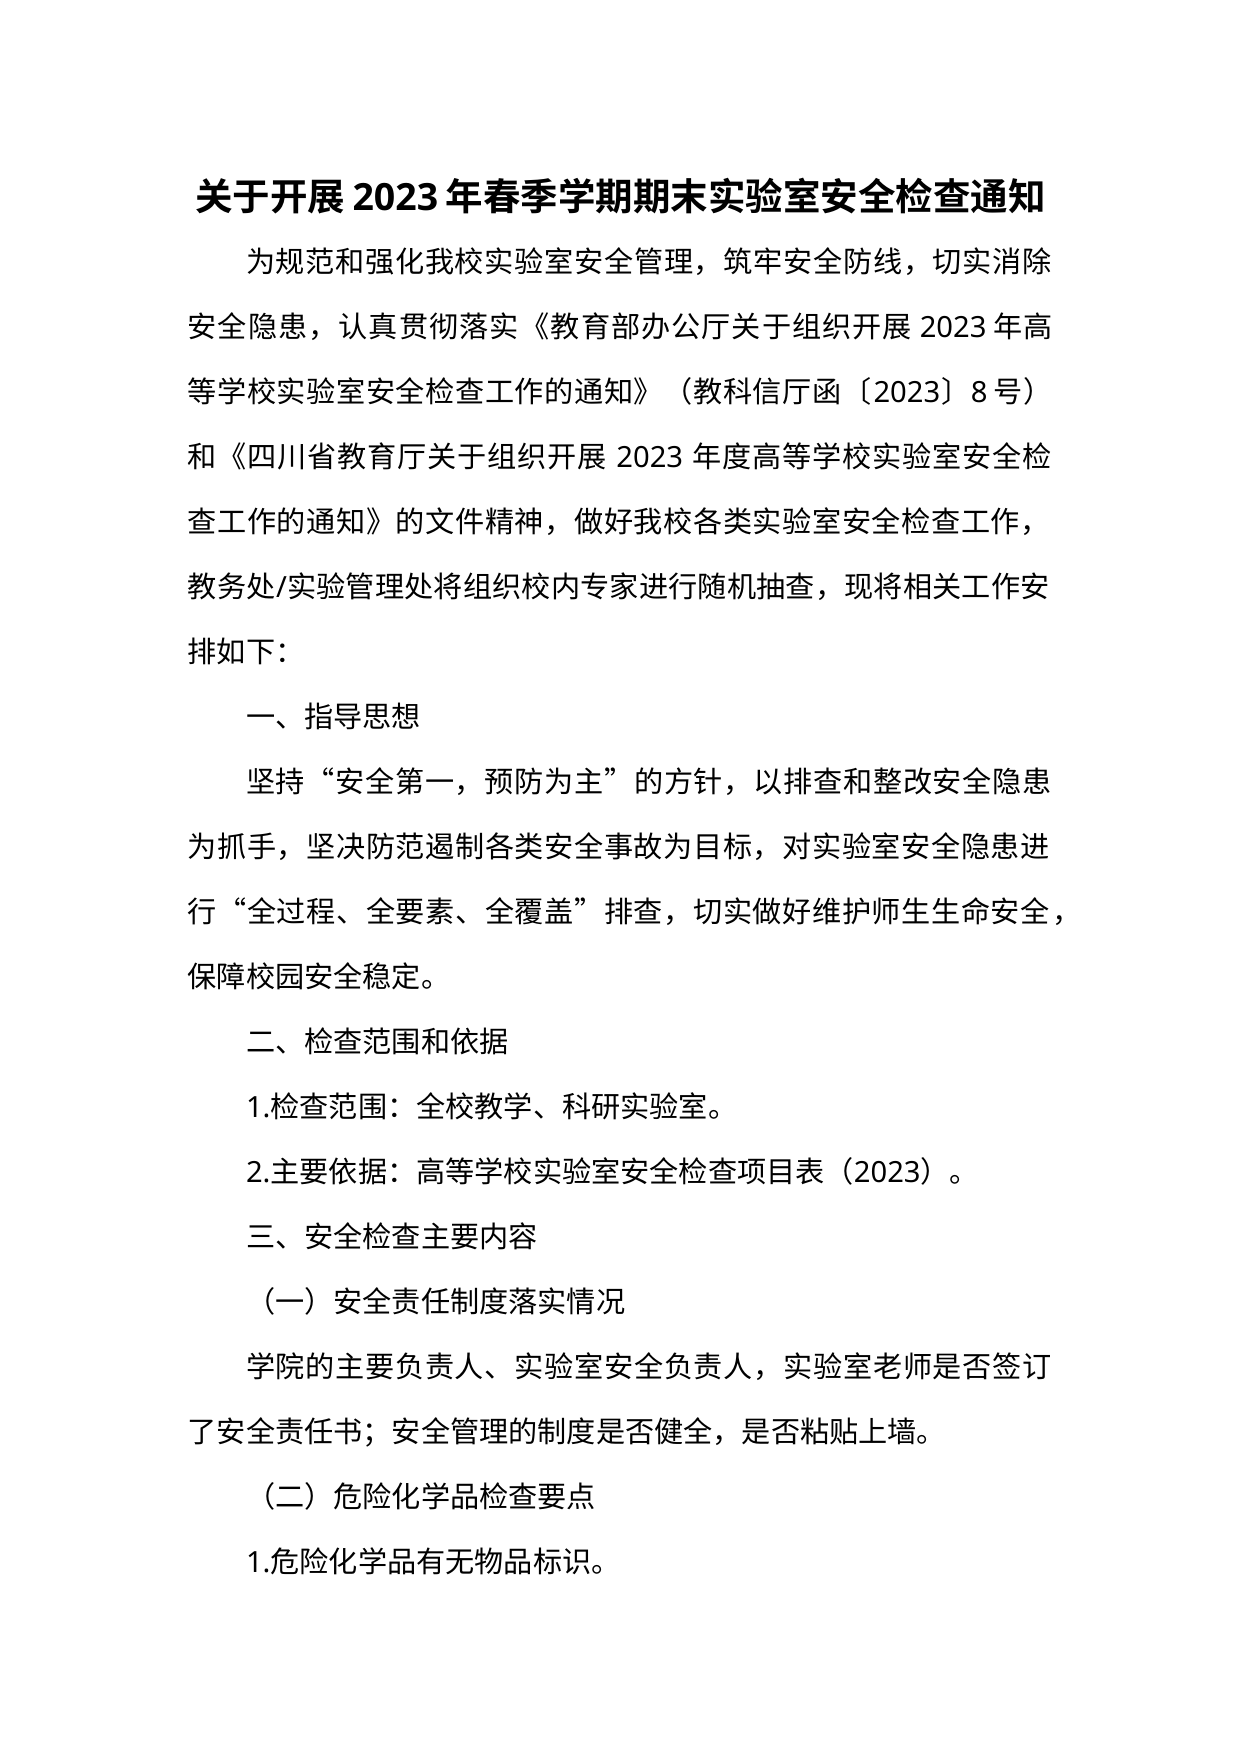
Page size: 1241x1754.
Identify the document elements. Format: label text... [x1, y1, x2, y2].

text 2.主要依据：高等学校实验室安全检查项目表（2023）。 [187, 1137, 1053, 1202]
text 为规范和强化我校实验室安全管理，筑牢安全防线，切实消除安全隐患，认真贯彻落实《教育部办公厅关于组织开展2023年高等学校实验室安全检查工作的通知》（教科信厅函〔2023〕8号）和《四川省教育厅关于组织开展 2023 年度高等学校实验室安全检查工作的通知》的文件精神，做好我校各类实验室安全检查工作，教务处/实验管理处将组织校内专家进行随机抽查，现将相关工作安排如下： [187, 227, 1053, 682]
text 关于开展2023年春季学期期末实验室安全检查通知 [187, 162, 1053, 227]
text 二、检查范围和依据 [187, 1007, 1053, 1072]
text 三、安全检查主要内容 [187, 1202, 1053, 1267]
text （一）安全责任制度落实情况 [187, 1267, 1053, 1332]
text 坚持“安全第一，预防为主”的方针，以排查和整改安全隐患为抓手，坚决防范遏制各类安全事故为目标，对实验室安全隐患进行“全过程、全要素、全覆盖”排查，切实做好维护师生生命安全，保障校园安全稳定。 [187, 747, 1053, 1007]
text 1.危险化学品有无物品标识。 [187, 1527, 1053, 1592]
text 1.检查范围：全校教学、科研实验室。 [187, 1072, 1053, 1137]
text 一、指导思想 [187, 682, 1053, 747]
text （二）危险化学品检查要点 [187, 1462, 1053, 1527]
text 学院的主要负责人、实验室安全负责人，实验室老师是否签订了安全责任书；安全管理的制度是否健全，是否粘贴上墙。 [187, 1332, 1053, 1462]
